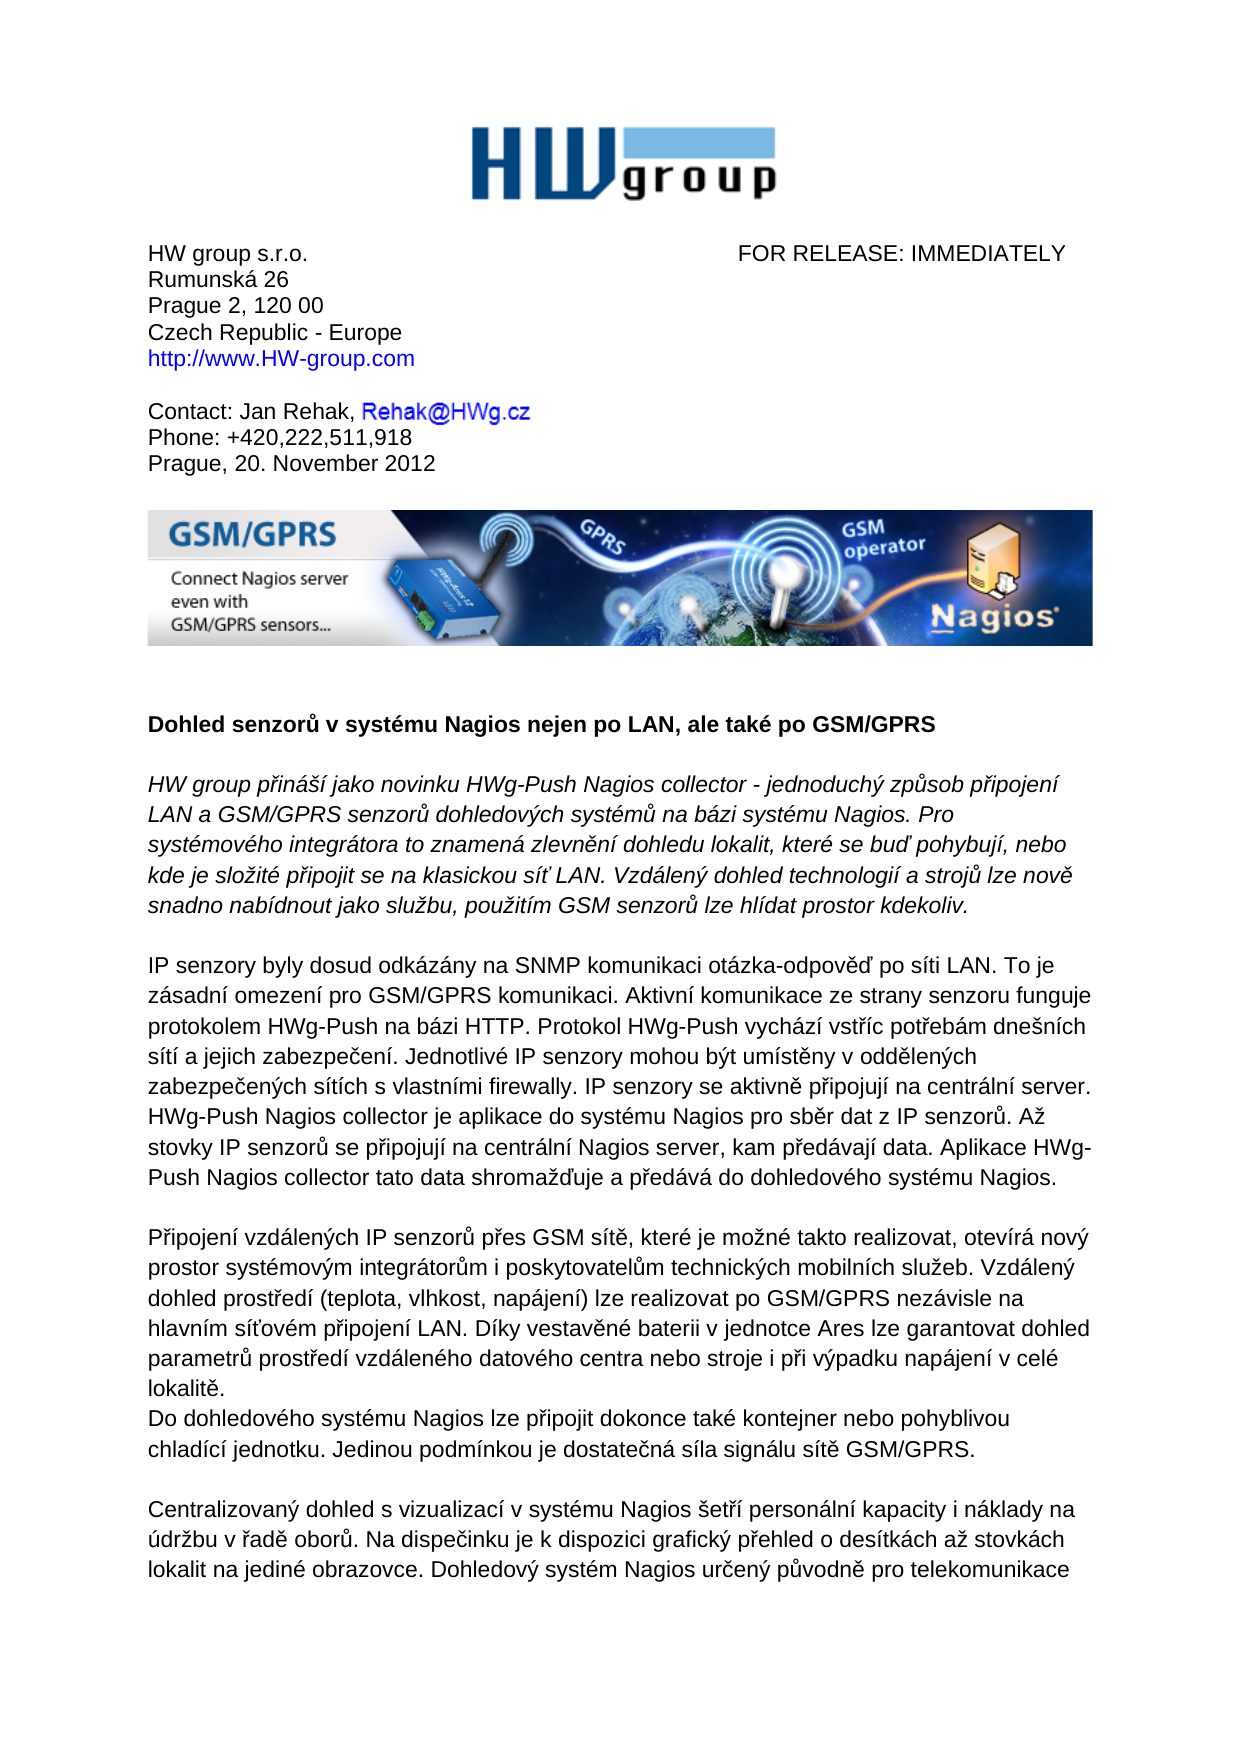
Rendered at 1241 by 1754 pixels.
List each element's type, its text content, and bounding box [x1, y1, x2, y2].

text Prague, 20. November 2012 [148, 450, 1093, 477]
picture [360, 399, 533, 429]
text HW group přináší jako novinku HWg-Push Nagios collector - jednoduchý způsob připojení LAN a GSM/GPRS senzorů dohledových systémů na bázi systému Nagios. Pro systémového integrátora to znamená zlevnění dohledu lokalit, které se buď pohybují, nebo kde je složité připojit se na klasickou síť LAN. Vzdálený dohled technologií a strojů lze nově snadno nabídnout jako službu, použitím GSM senzorů lze hlídat prostor kdekoliv. [148, 771, 1093, 918]
text Rumunská 26 [148, 266, 1093, 292]
text Dohled senzorů v systému Nagios nejen po LAN, ale také po GSM/GPRS [148, 711, 1093, 737]
text Contact: Jan Rehak, [148, 398, 1093, 424]
text Prague 2, 120 00 [148, 292, 1093, 319]
text Phone: +420,222,511,918 [148, 424, 1093, 450]
text Do dohledového systému Nagios lze připojit dokonce také kontejner nebo pohyblivou chladící jednotku. Jedinou podmínkou je dostatečná síla signálu sítě GSM/GPRS. [148, 1405, 1093, 1462]
picture [424, 118, 816, 212]
text HWg-Push Nagios collector je aplikace do systému Nagios pro sběr dat z IP senzorů. Až stovky IP senzorů se připojují na centrální Nagios server, kam předávají data. Aplikace HWg-Push Nagios collector tato data shromažďuje a předává do dohledového systému Nagios. [148, 1103, 1093, 1190]
text Připojení vzdálených IP senzorů přes GSM sítě, které je možné takto realizovat, otevírá nový prostor systémovým integrátorům i poskytovatelům technických mobilních služeb. Vzdálený dohled prostředí (teplota, vlhkost, napájení) lze realizovat po GSM/GPRS nezávisle na hlavním síťovém připojení LAN. Díky vestavěné baterii v jednotce Ares lze garantovat dohled parametrů prostředí vzdáleného datového centra nebo stroje i při výpadku napájení v celé lokalitě. [148, 1224, 1093, 1402]
text IP senzory byly dosud odkázány na SNMP komunikaci otázka-odpověď po síti LAN. To je zásadní omezení pro GSM/GPRS komunikaci. Aktivní komunikace ze strany senzoru funguje protokolem HWg-Push na bázi HTTP. Protokol HWg-Push vychází vstříc potřebám dnešních sítí a jejich zabezpečení. Jednotlivé IP senzory mohou být umístěny v oddělených zabezpečených sítích s vlastními firewally. IP senzory se aktivně připojují na centrální server. [148, 952, 1093, 1099]
text http://www.HW-group.com [148, 345, 1093, 371]
text Czech Republic - Europe [148, 319, 1093, 345]
picture [147, 510, 1093, 646]
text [148, 1496, 1093, 1583]
text HW group s.r.o. FOR RELEASE: IMMEDIATELY [148, 239, 1093, 266]
